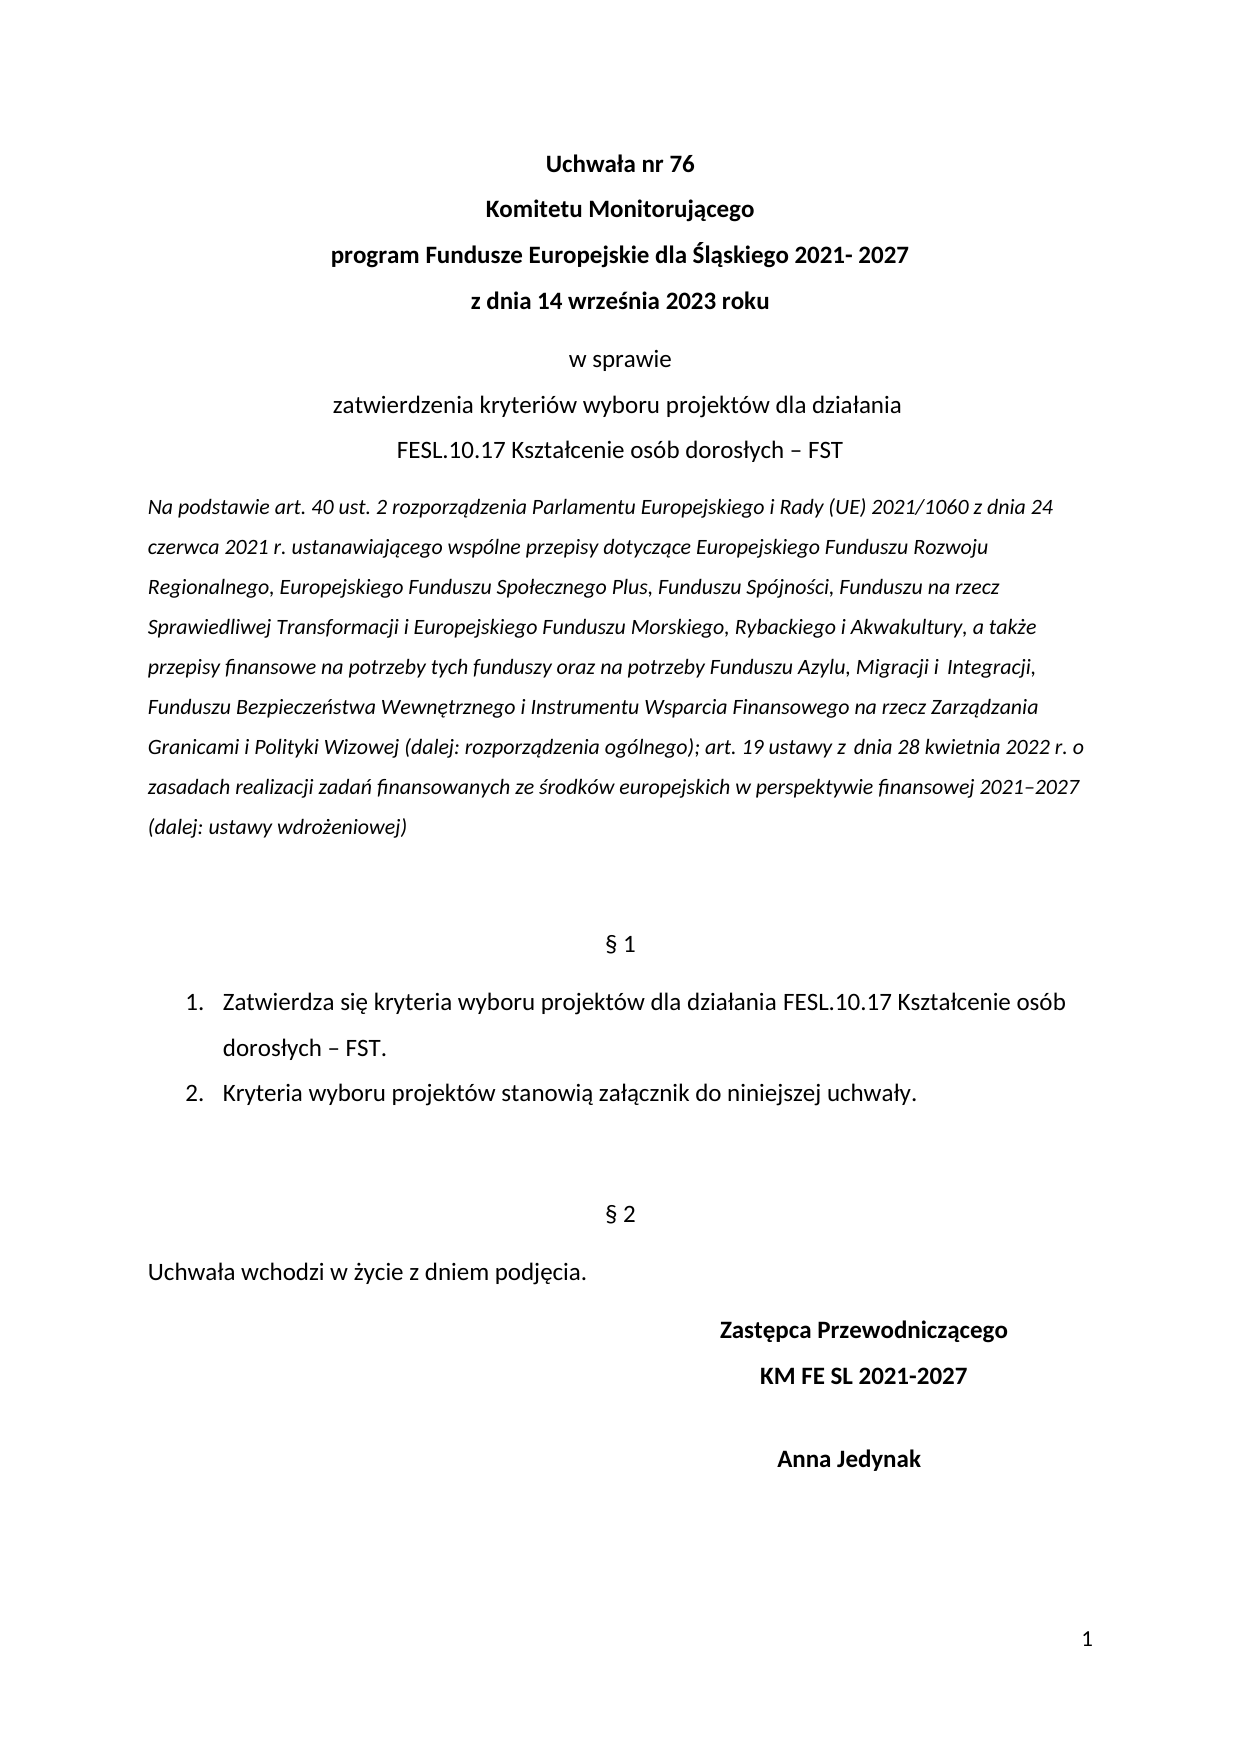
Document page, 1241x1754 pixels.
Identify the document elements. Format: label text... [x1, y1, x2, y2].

list Zatwierdza się kryteria wyboru projektów dla działania FESL.10.17 Kształcenie osób dorosłych – FST. [185, 986, 1092, 1062]
text § 2 [148, 1198, 1092, 1229]
list Kryteria wyboru projektów stanowią załącznik do niniejszej uchwały. [185, 1077, 1092, 1108]
text w sprawie zatwierdzenia kryteriów wyboru projektów dla działania FESL.10.17 Kształcenie osób dorosłych – FST [148, 343, 1092, 465]
text § 1 [148, 928, 1092, 958]
text Anna Jedynak [590, 1444, 1092, 1474]
text Uchwała wchodzi w życie z dniem podjęcia. [148, 1256, 1092, 1287]
text Uchwała nr 76 Komitetu Monitorującego program Fundusze Europejskie dla Śląskiego 2021- 2027 z dnia 14 września 2023 roku [148, 148, 1092, 315]
text Na podstawie art. 40 ust. 2 rozporządzenia Parlamentu Europejskiego i Rady (UE) 2021/1060 z dnia 24 czerwca 2021 r. ustanawiającego wspólne przepisy dotyczące Europejskiego Funduszu Rozwoju Regionalnego, Europejskiego Funduszu Społecznego Plus, Funduszu Spójności, Funduszu na rzecz Sprawiedliwej Transformacji i Europejskiego Funduszu Morskiego, Rybackiego i Akwakultury, a także przepisy finansowe na potrzeby tych funduszy oraz na potrzeby Funduszu Azylu, Migracji i Integracji, Funduszu Bezpieczeństwa Wewnętrznego i Instrumentu Wsparcia Finansowego na rzecz Zarządzania Granicami i Polityki Wizowej (dalej: rozporządzenia ogólnego); art. 19 ustawy z dnia 28 kwietnia 2022 r. o zasadach realizacji zadań finansowanych ze środków europejskich w perspektywie finansowej 2021–2027 (dalej: ustawy wdrożeniowej) [148, 493, 1092, 839]
text Zastępca Przewodniczącego KM FE SL 2021-2027 [650, 1315, 1078, 1391]
